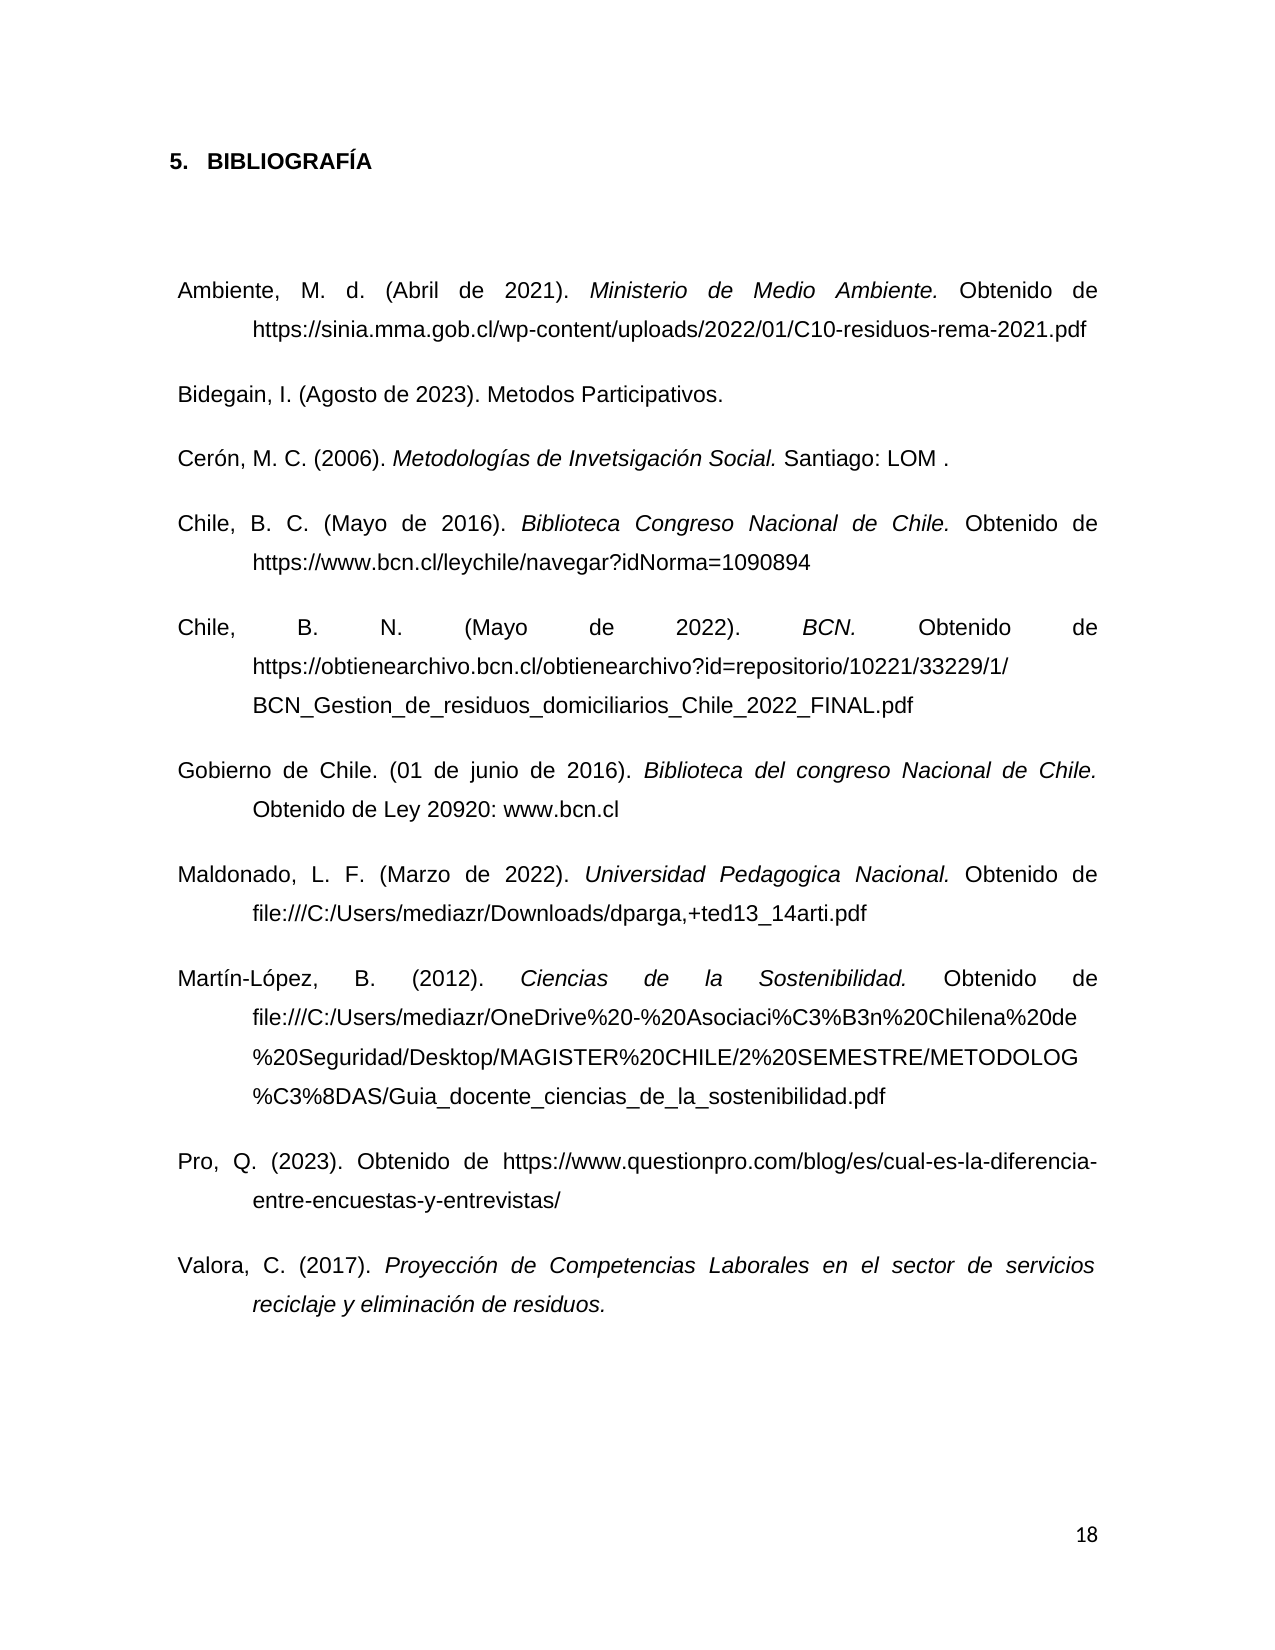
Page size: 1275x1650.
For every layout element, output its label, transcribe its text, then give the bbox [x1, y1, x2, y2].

text Chile, B. C. (Mayo de 2016). Biblioteca Congreso Nacional de Chile. Obtenido de https://www.bcn.cl/leychile/navegar?idNorma=1090894 [177, 509, 1098, 575]
text Ambiente, M. d. (Abril de 2021). Ministerio de Medio Ambiente. Obtenido de https://sinia.mma.gob.cl/wp-content/uploads/2022/01/C10-residuos-rema-2021.pdf [177, 277, 1098, 342]
text Chile, B. N. (Mayo de 2022). BCN. Obtenido de https://obtienearchivo.bcn.cl/obtienearchivo?id=repositorio/10221/33229/1/BCN_Gestion_de_residuos_domiciliarios_Chile_2022_FINAL.pdf [177, 613, 1098, 719]
text Bidegain, I. (Agosto de 2023). Metodos Participativos. [177, 381, 1098, 407]
text Valora, C. (2017). Proyección de Competencias Laborales en el sector de servicios reciclaje y eliminación de residuos. [177, 1252, 1098, 1318]
text Martín-López, B. (2012). Ciencias de la Sostenibilidad. Obtenido de file:///C:/Users/mediazr/OneDrive%20-%20Asociaci%C3%B3n%20Chilena%20de%20Seguridad/Desktop/MAGISTER%20CHILE/2%20SEMESTRE/METODOLOG%C3%8DAS/Guia_docente_ciencias_de_la_sostenibilidad.pdf [177, 965, 1098, 1110]
text Maldonado, L. F. (Marzo de 2022). Universidad Pedagogica Nacional. Obtenido de file:///C:/Users/mediazr/Downloads/dparga,+ted13_14arti.pdf [177, 861, 1098, 927]
text Pro, Q. (2023). Obtenido de https://www.questionpro.com/blog/es/cual-es-la-diferencia-entre-encuestas-y-entrevistas/ [177, 1148, 1098, 1214]
text Cerón, M. C. (2006). Metodologías de Invetsigación Social. Santiago: LOM . [177, 445, 1098, 471]
subtitle BIBLIOGRAFÍA [169, 148, 1098, 174]
text Gobierno de Chile. (01 de junio de 2016). Biblioteca del congreso Nacional de Chile. Obtenido de Ley 20920: www.bcn.cl [177, 757, 1098, 823]
